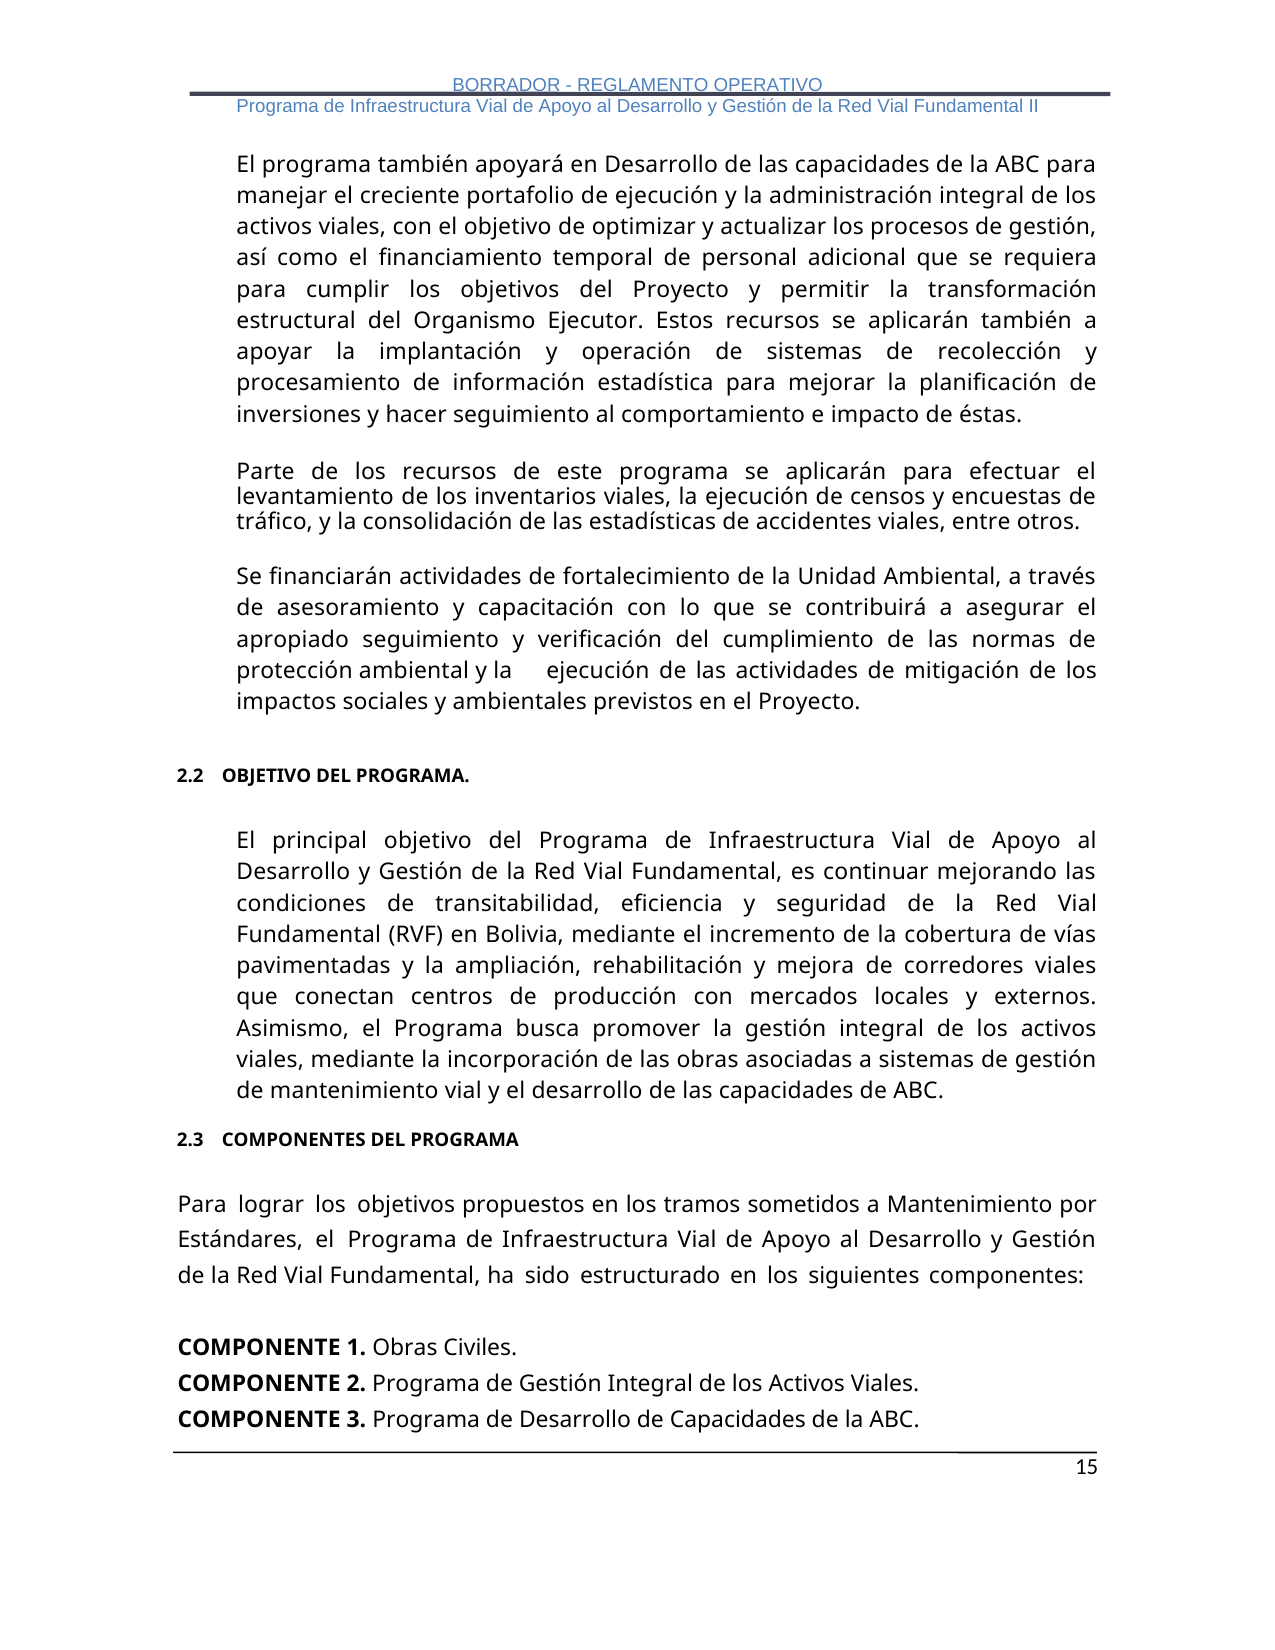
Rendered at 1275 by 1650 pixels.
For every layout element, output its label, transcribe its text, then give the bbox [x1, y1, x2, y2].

text Para lograr los objetivos propuestos en los tramos sometidos a Mantenimiento por Estándares, el Programa de Infraestructura Vial de Apoyo al Desarrollo y Gestión de la Red Vial Fundamental, ha sido estructurado en los siguientes componentes: [177, 1187, 1098, 1291]
text El programa también apoyará en Desarrollo de las capacidades de la ABC para manejar el creciente portafolio de ejecución y la administración integral de los activos viales, con el objetivo de optimizar y actualizar los procesos de gestión, así como el financiamiento temporal de personal adicional que se requiera para cumplir los objetivos del Proyecto y permitir la transformación estructural del Organismo Ejecutor. Estos recursos se aplicarán también a apoyar la implantación y operación de sistemas de recolección y procesamiento de información estadística para mejorar la planificación de inversiones y hacer seguimiento al comportamiento e impacto de éstas. [236, 148, 1098, 429]
text COMPONENTE 2. Programa de Gestión Integral de los Activos Viales. [177, 1367, 1098, 1398]
subtitle OBJETIVO DEL PROGRAMA. [177, 762, 1098, 788]
text Se financiarán actividades de fortalecimiento de la Unidad Ambiental, a través de asesoramiento y capacitación con lo que se contribuirá a asegurar el apropiado seguimiento y verificación del cumplimiento de las normas de protección ambiental y la ejecución de las actividades de mitigación de los impactos sociales y ambientales previstos en el Proyecto. [236, 560, 1098, 716]
text Parte de los recursos de este programa se aplicarán para efectuar el levantamiento de los inventarios viales, la ejecución de censos y encuestas de tráfico, y la consolidación de las estadísticas de accidentes viales, entre otros. [236, 459, 1098, 535]
text COMPONENTE 3. Programa de Desarrollo de Capacidades de la ABC. [177, 1403, 1098, 1434]
subtitle COMPONENTES DEL PROGRAMA [177, 1126, 1098, 1152]
text El principal objetivo del Programa de Infraestructura Vial de Apoyo al Desarrollo y Gestión de la Red Vial Fundamental, es continuar mejorando las condiciones de transitabilidad, eficiencia y seguridad de la Red Vial Fundamental (RVF) en Bolivia, mediante el incremento de la cobertura de vías pavimentadas y la ampliación, rehabilitación y mejora de corredores viales que conectan centros de producción con mercados locales y externos. Asimismo, el Programa busca promover la gestión integral de los activos viales, mediante la incorporación de las obras asociadas a sistemas de gestión de mantenimiento vial y el desarrollo de las capacidades de ABC. [236, 824, 1098, 1105]
text COMPONENTE 1. Obras Civiles. [177, 1331, 1098, 1362]
